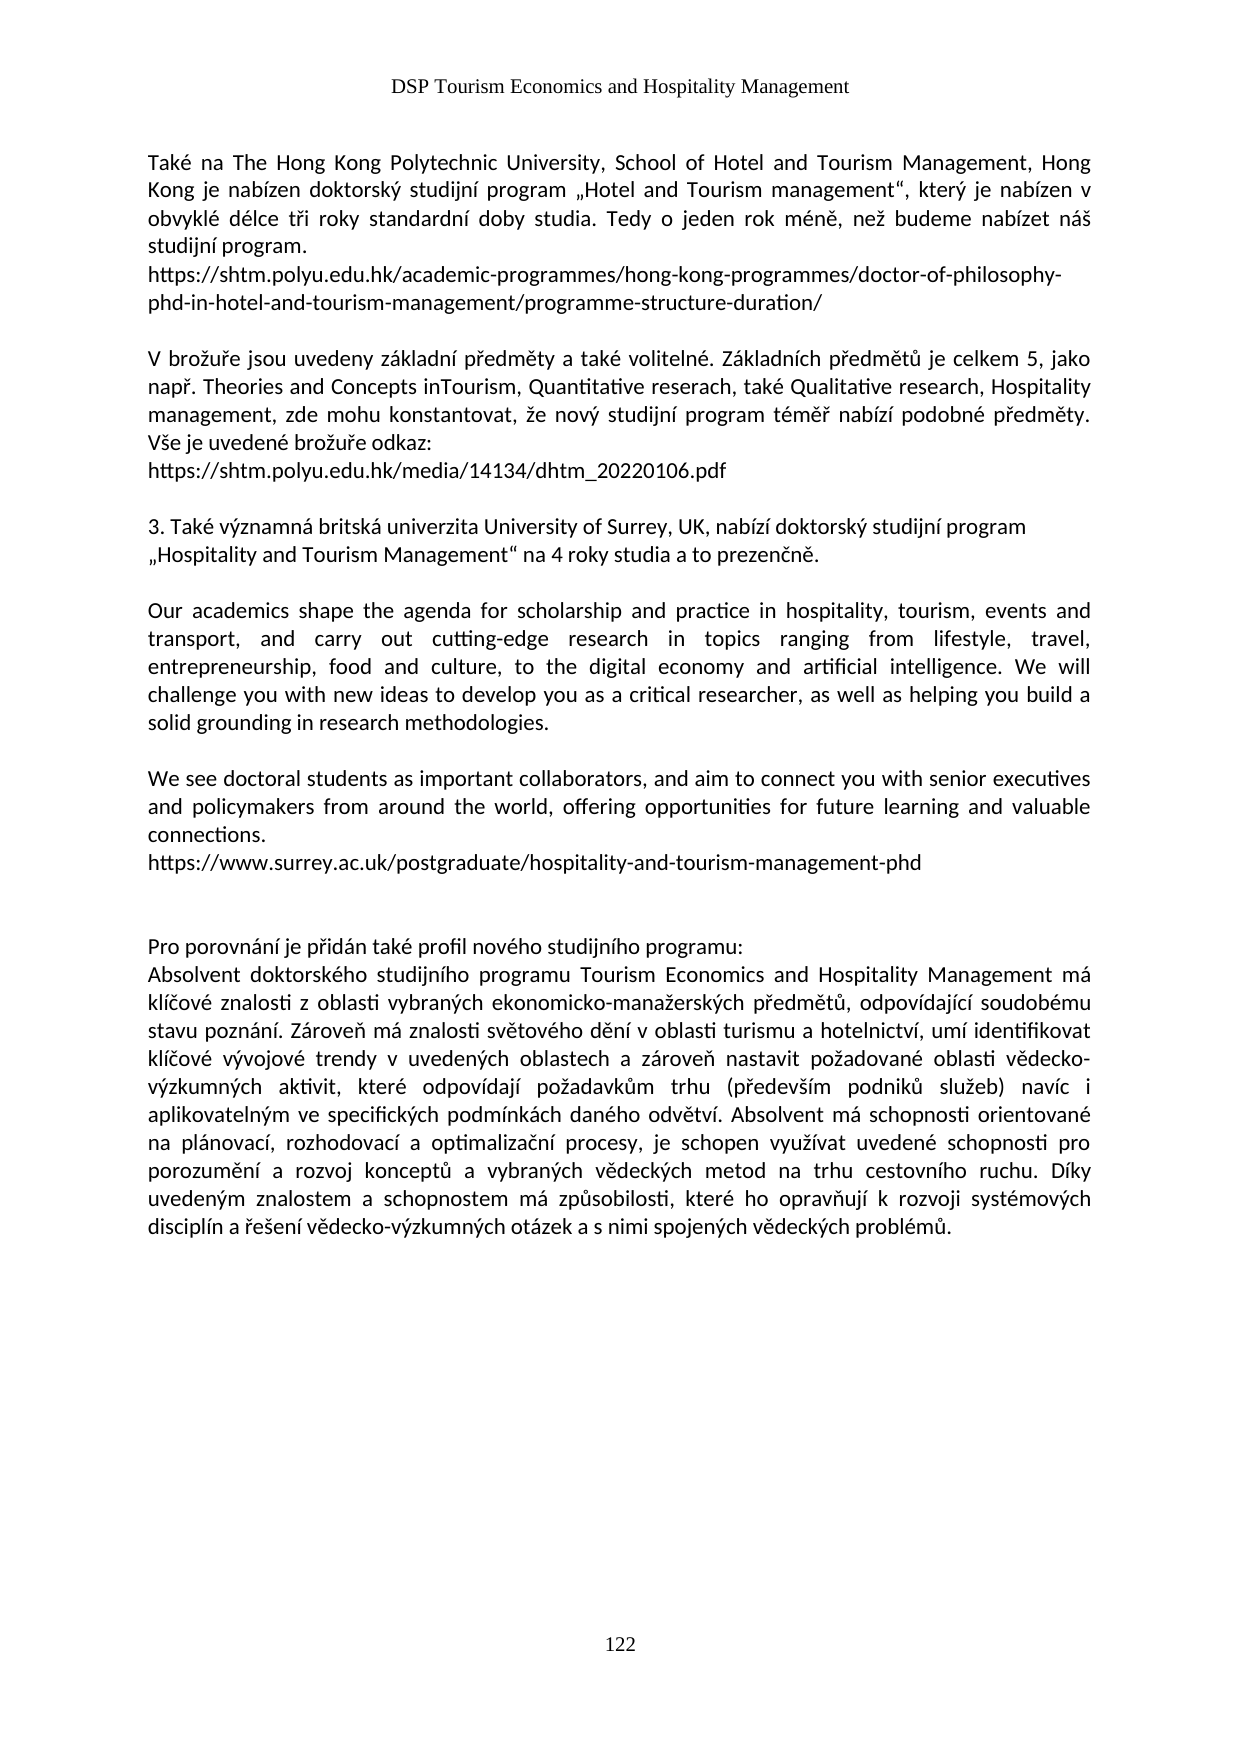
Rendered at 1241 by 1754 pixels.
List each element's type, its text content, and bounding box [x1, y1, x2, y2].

text https://shtm.polyu.edu.hk/media/14134/dhtm_20220106.pdf [148, 456, 1093, 484]
text V brožuře jsou uvedeny základní předměty a také volitelné. Základních předmětů je celkem 5, jako např. Theories and Concepts inTourism, Quantitative reserach, také Qualitative research, Hospitality management, zde mohu konstantovat, že nový studijní program téměř nabízí podobné předměty. Vše je uvedené brožuře odkaz: [148, 344, 1093, 456]
text „Hospitality and Tourism Management“ na 4 roky studia a to prezenčně. [148, 540, 1093, 568]
text Pro porovnání je přidán také profil nového studijního programu: [148, 932, 1093, 960]
text 3. Také významná britská univerzita University of Surrey, UK, nabízí doktorský studijní program [148, 512, 1093, 540]
text Také na The Hong Kong Polytechnic University, School of Hotel and Tourism Management, Hong Kong je nabízen doktorský studijní program „Hotel and Tourism management“, který je nabízen v obvyklé délce tři roky standardní doby studia. Tedy o jeden rok méně, než budeme nabízet náš studijní program. [148, 148, 1093, 260]
text https://shtm.polyu.edu.hk/academic-programmes/hong-kong-programmes/doctor-of-philosophy-phd-in-hotel-and-tourism-management/programme-structure-duration/ [148, 260, 1093, 316]
text Our academics shape the agenda for scholarship and practice in hospitality, tourism, events and transport, and carry out cutting-edge research in topics ranging from lifestyle, travel, entrepreneurship, food and culture, to the digital economy and artificial intelligence. We will challenge you with new ideas to develop you as a critical researcher, as well as helping you build a solid grounding in research methodologies. [148, 596, 1093, 736]
text Absolvent doktorského studijního programu Tourism Economics and Hospitality Management má klíčové znalosti z oblasti vybraných ekonomicko-manažerských předmětů, odpovídající soudobému stavu poznání. Zároveň má znalosti světového dění v oblasti turismu a hotelnictví, umí identifikovat klíčové vývojové trendy v uvedených oblastech a zároveň nastavit požadované oblasti vědecko-výzkumných aktivit, které odpovídají požadavkům trhu (především podniků služeb) navíc i aplikovatelným ve specifických podmínkách daného odvětví. Absolvent má schopnosti orientované na plánovací, rozhodovací a optimalizační procesy, je schopen využívat uvedené schopnosti pro porozumění a rozvoj konceptů a vybraných vědeckých metod na trhu cestovního ruchu. Díky uvedeným znalostem a schopnostem má způsobilosti, které ho opravňují k rozvoji systémových disciplín a řešení vědecko-výzkumných otázek a s nimi spojených vědeckých problémů. [148, 960, 1093, 1240]
text We see doctoral students as important collaborators, and aim to connect you with senior executives and policymakers from around the world, offering opportunities for future learning and valuable connections. [148, 764, 1093, 848]
text https://www.surrey.ac.uk/postgraduate/hospitality-and-tourism-management-phd [148, 848, 1093, 876]
